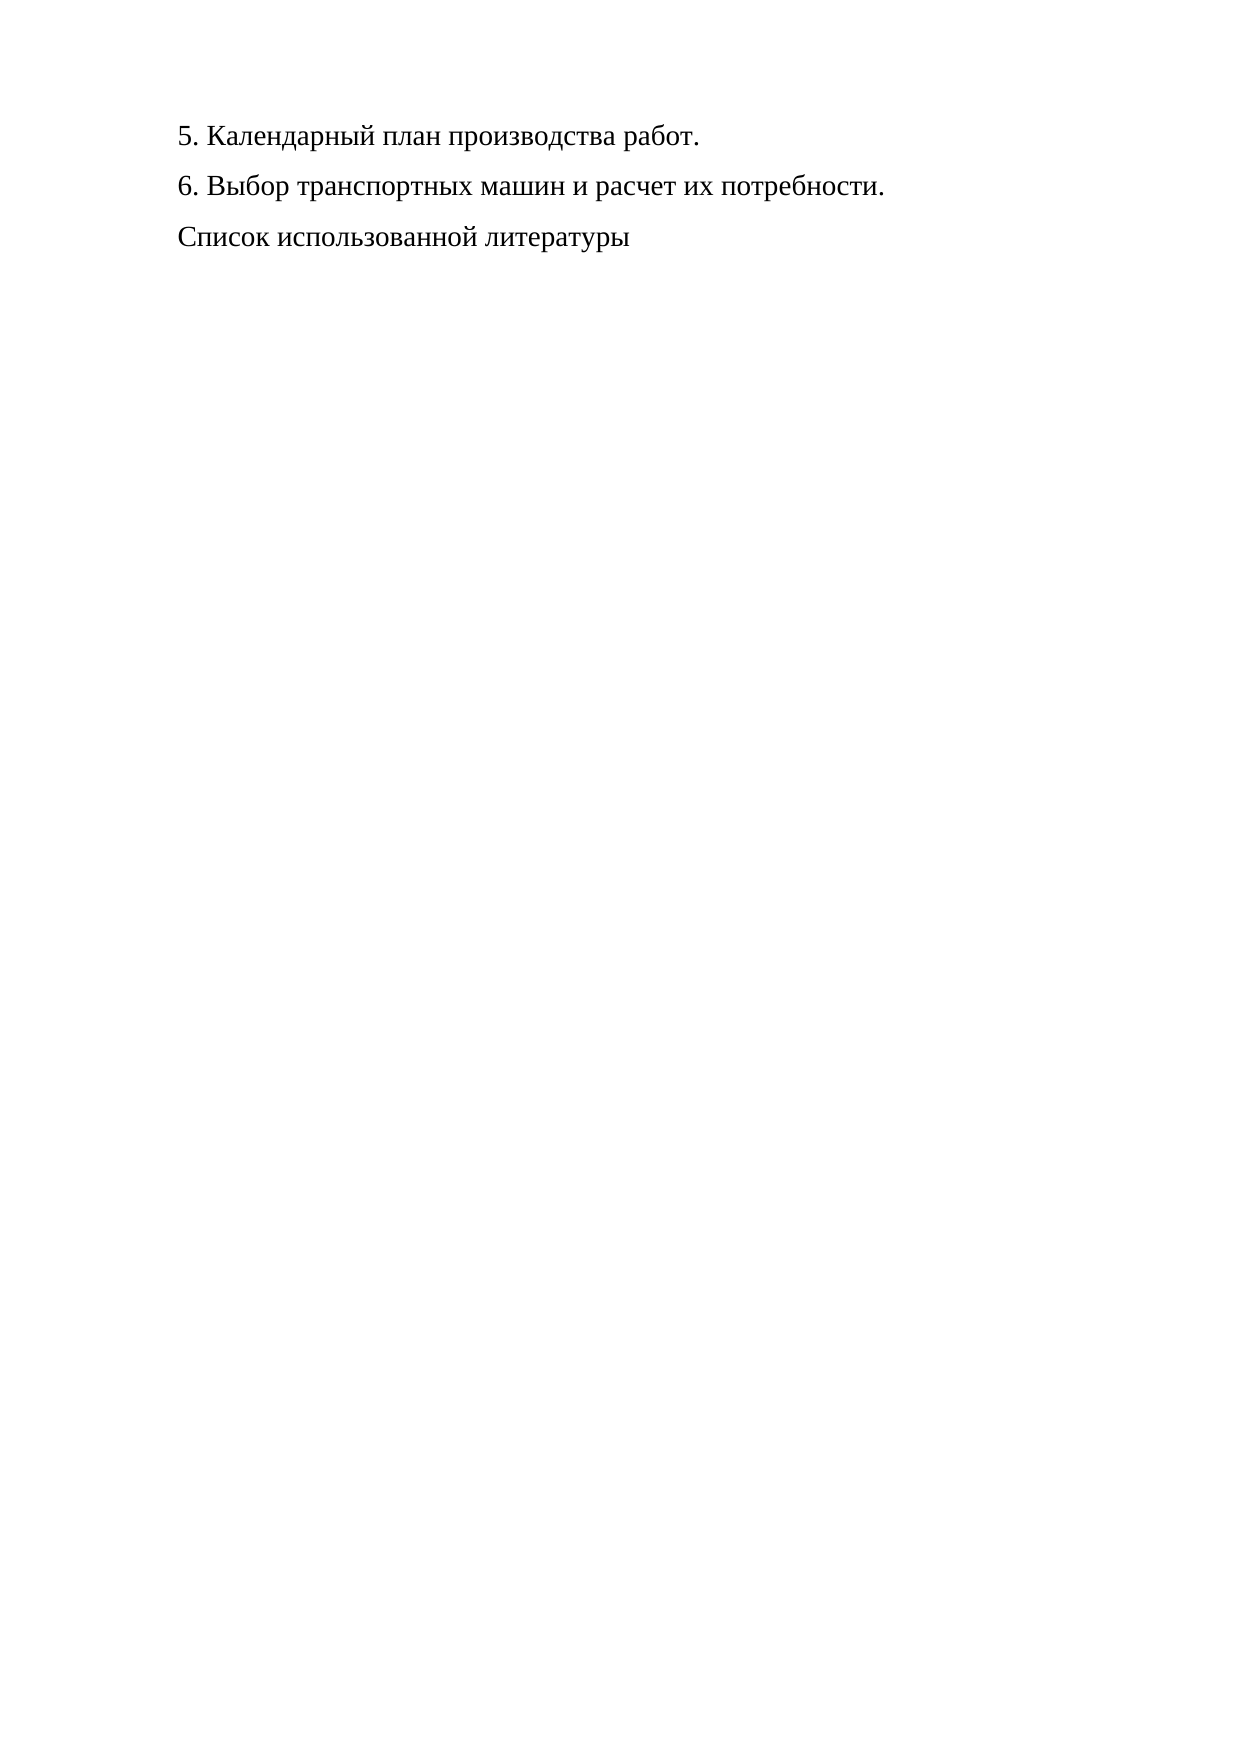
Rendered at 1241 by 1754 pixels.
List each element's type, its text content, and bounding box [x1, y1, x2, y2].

text 6. Выбор транспортных машин и расчет их потребности. [177, 168, 1152, 202]
text Список использованной литературы [177, 219, 1152, 252]
text 5. Календарный план производства работ. [177, 118, 1152, 152]
